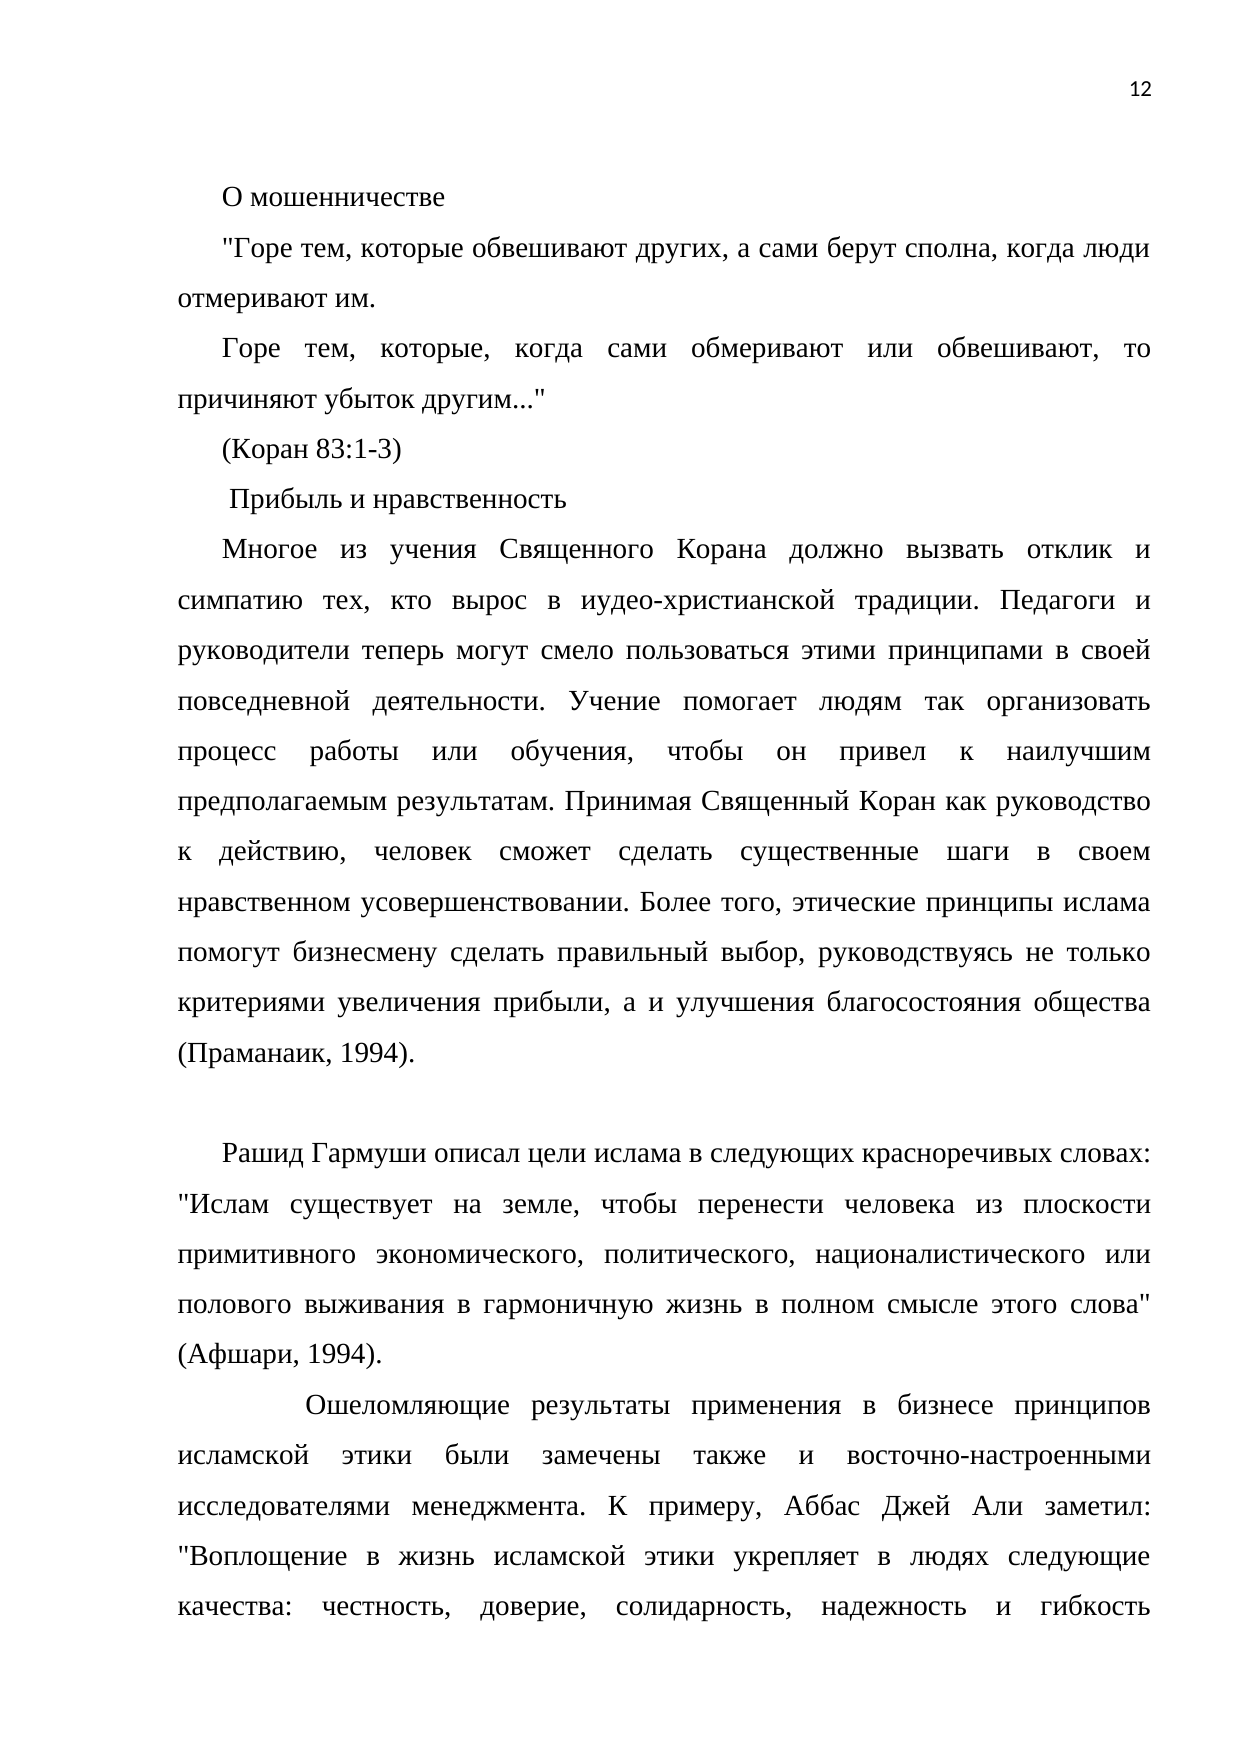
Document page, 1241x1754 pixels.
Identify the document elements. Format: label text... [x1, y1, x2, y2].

text Рашид Гармуши описал цели ислама в следующих красноречивых словах: "Ислам существует на земле, чтобы перенести человека из плоскости примитивного экономического, политического, националистического или полового выживания в гармоничную жизнь в полном смысле этого слова" (Афшари, 1994). [177, 1135, 1152, 1370]
text Прибыль и нравственность [177, 481, 1152, 515]
text "Горе тем, которые обвешивают других, а сами берут сполна, когда люди отмеривают им. [177, 230, 1152, 314]
text Горе тем, которые, когда сами обмеривают или обвешивают, то причиняют убыток другим..." [177, 330, 1152, 414]
text Многое из учения Священного Корана должно вызвать отклик и симпатию тех, кто вырос в иудео-христианской традиции. Педагоги и руководители теперь могут смело пользоваться этими принципами в своей повседневной деятельности. Учение помогает людям так организовать процесс работы или обучения, чтобы он привел к наилучшим предполагаемым результатам. Принимая Священный Коран как руководство к действию, человек сможет сделать существенные шаги в своем нравственном усовершенствовании. Более того, этические принципы ислама помогут бизнесмену сделать правильный выбор, руководствуясь не только критериями увеличения прибыли, а и улучшения благосостояния общества (Праманаик, 1994). [177, 532, 1152, 1068]
text О мошенничестве [177, 179, 1152, 213]
text (Коран 83:1-3) [177, 431, 1152, 464]
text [177, 1387, 1152, 1622]
